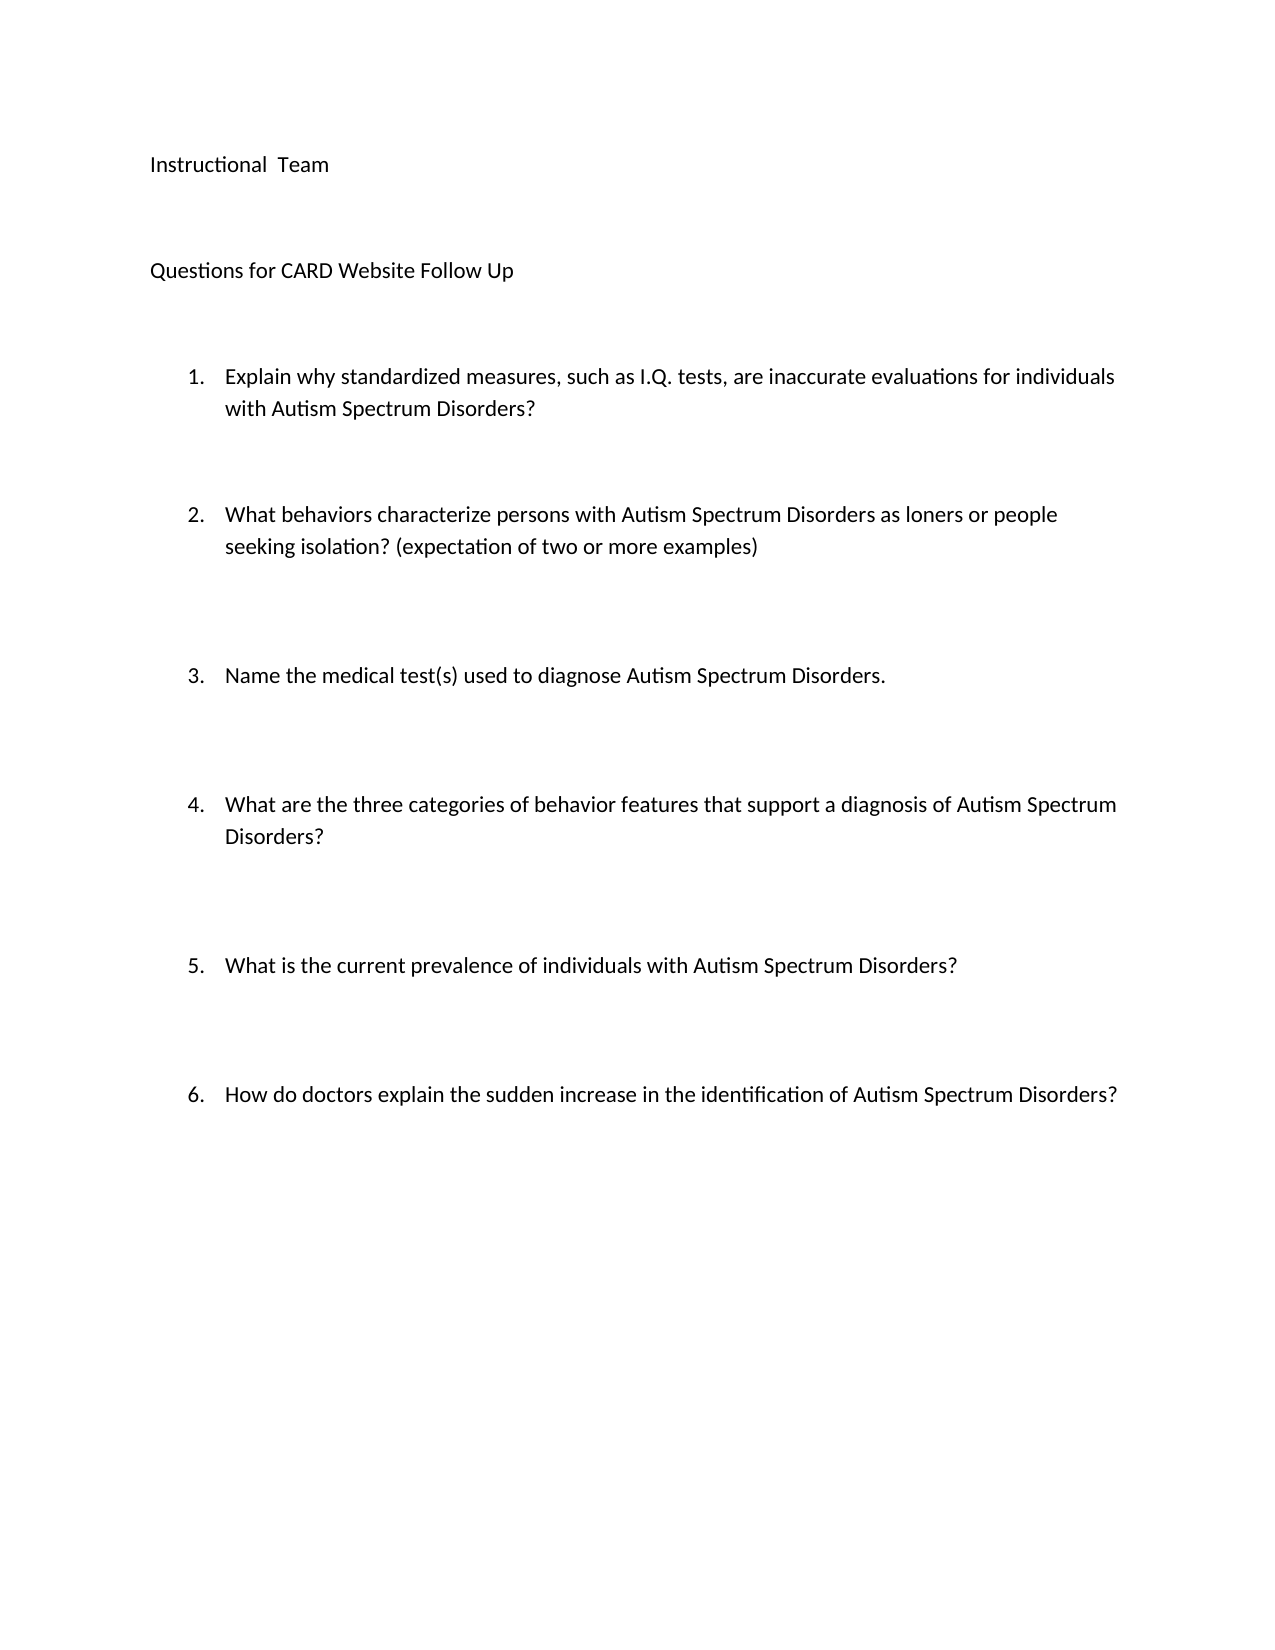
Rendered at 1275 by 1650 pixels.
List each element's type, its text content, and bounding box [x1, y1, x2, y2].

list Explain why standardized measures, such as I.Q. tests, are inaccurate evaluations for individuals with Autism Spectrum Disorders? [187, 362, 1125, 422]
text Questions for CARD Website Follow Up [150, 256, 1125, 284]
text Instructional Team [150, 150, 1125, 178]
list What is the current prevalence of individuals with Autism Spectrum Disorders? [187, 951, 1125, 979]
list What behaviors characterize persons with Autism Spectrum Disorders as loners or people seeking isolation? (expectation of two or more examples) [187, 500, 1125, 561]
list How do doctors explain the sudden increase in the identification of Autism Spectrum Disorders? [187, 1080, 1125, 1108]
list What are the three categories of behavior features that support a diagnosis of Autism Spectrum Disorders? [187, 790, 1125, 850]
list Name the medical test(s) used to diagnose Autism Spectrum Disorders. [187, 661, 1125, 689]
